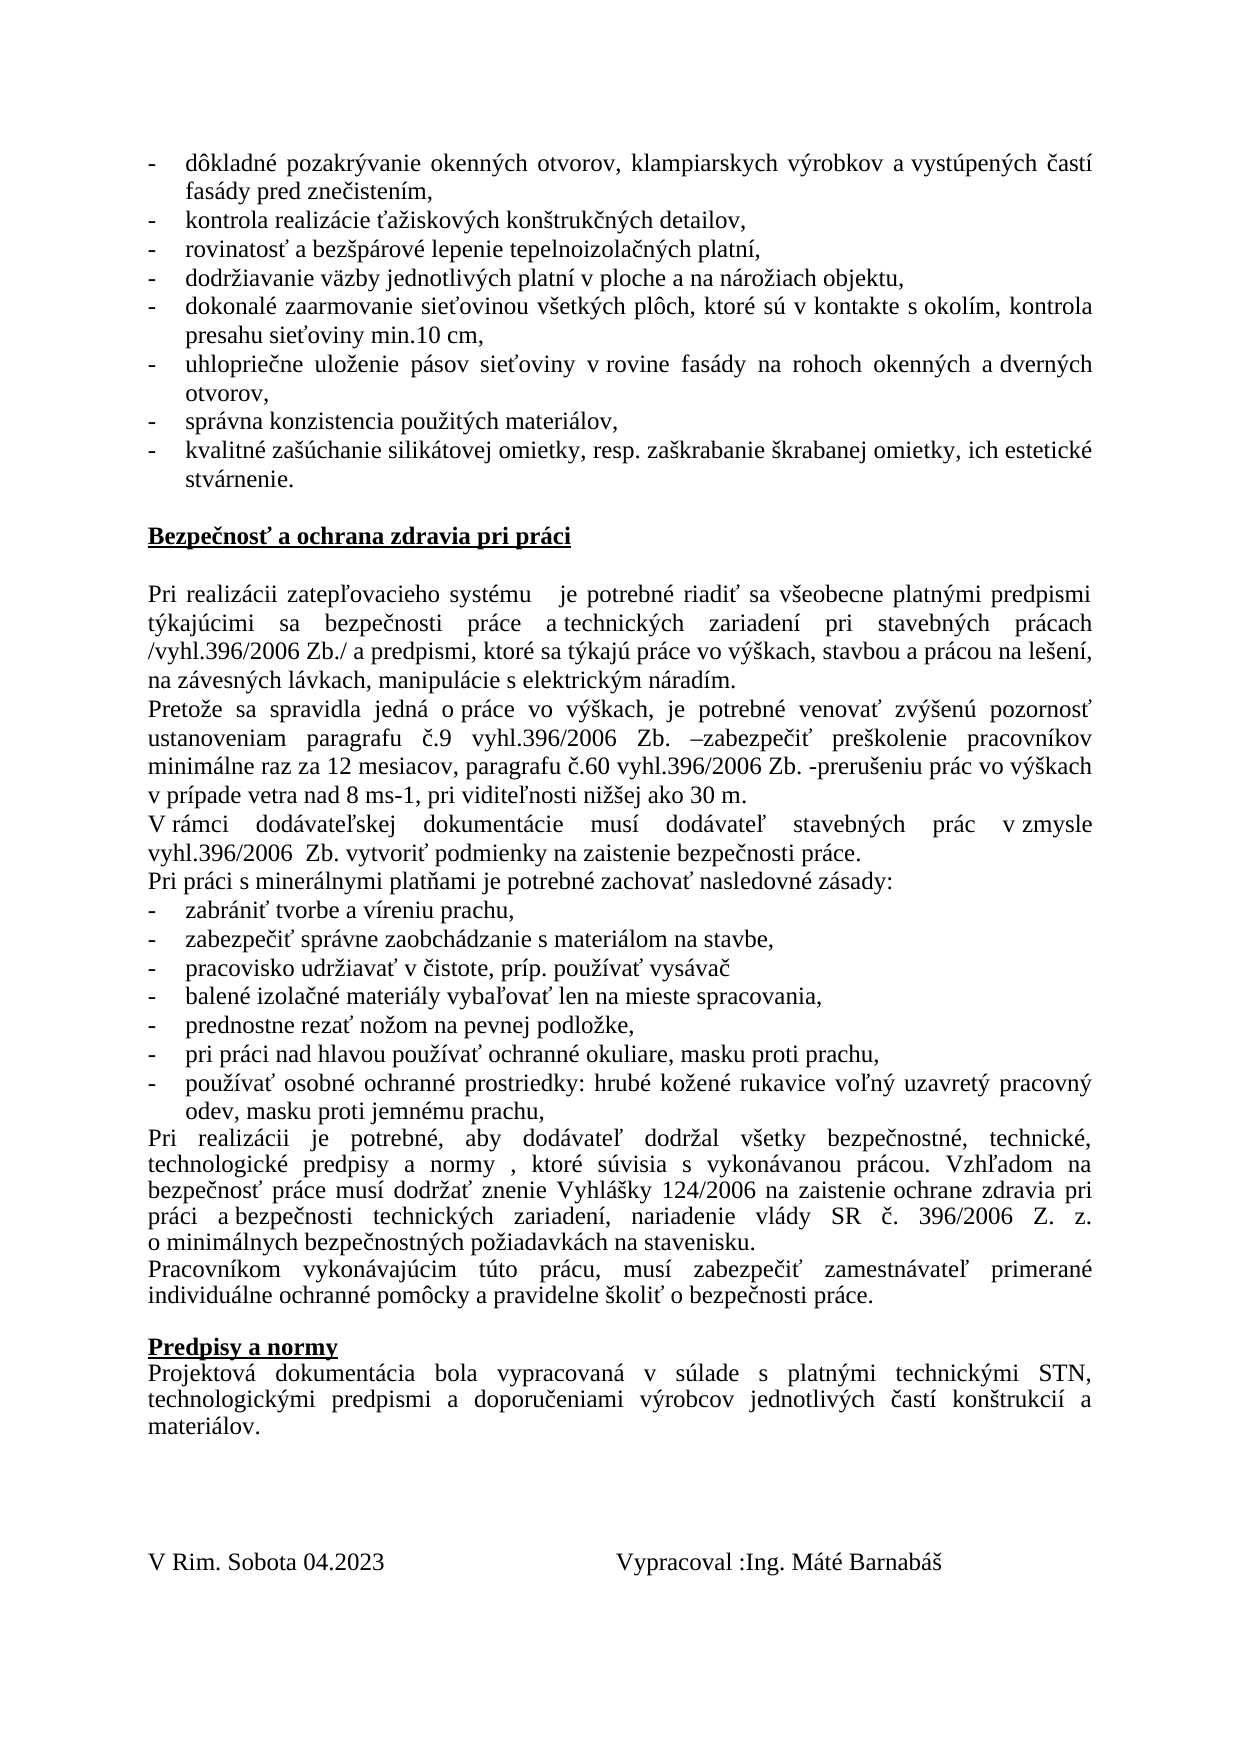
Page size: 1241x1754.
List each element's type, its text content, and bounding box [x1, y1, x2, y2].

list dodržiavanie väzby jednotlivých platní v ploche a na nárožiach objektu, [148, 263, 1093, 291]
text V Rim. Sobota 04.2023 Vypracoval :Ing. Máté Barnabáš [148, 1547, 1093, 1576]
list uhlopriečne uloženie pásov sieťoviny v rovine fasády na rohoch okenných a dverných otvorov, [148, 349, 1093, 406]
list prednostne rezať nožom na pevnej podložke, [148, 1010, 1093, 1039]
list kontrola realizácie ťažiskových konštrukčných detailov, [148, 205, 1093, 234]
text V rámci dodávateľskej dokumentácie musí dodávateľ stavebných prác v zmysle vyhl.396/2006 Zb. vytvoriť podmienky na zaistenie bezpečnosti práce. [148, 809, 1093, 866]
list balené izolačné materiály vybaľovať len na mieste spracovania, [148, 981, 1093, 1010]
text Pracovníkom vykonávajúcim túto prácu, musí zabezpečiť zamestnávateľ primerané individuálne ochranné pomôcky a pravidelne školiť o bezpečnosti práce. [148, 1256, 1093, 1309]
list dôkladné pozakrývanie okenných otvorov, klampiarskych výrobkov a vystúpených častí fasády pred znečistením, [148, 148, 1093, 205]
list dokonalé zaarmovanie sieťovinou všetkých plôch, ktoré sú v kontakte s okolím, kontrola presahu sieťoviny min.10 cm, [148, 291, 1093, 349]
list rovinatosť a bezšpárové lepenie tepelnoizolačných platní, [148, 234, 1093, 263]
text Pri realizácii je potrebné, aby dodávateľ dodržal všetky bezpečnostné, technické, technologické predpisy a normy , ktoré súvisia s vykonávanou prácou. Vzhľadom na bezpečnosť práce musí dodržať znenie Vyhlášky 124/2006 na zaistenie ochrane zdravia pri práci a bezpečnosti technických zariadení, nariadenie vlády SR č. 396/2006 Z. z. o minimálnych bezpečnostných požiadavkách na stavenisku. [148, 1125, 1093, 1256]
text Predpisy a normy [148, 1335, 1093, 1361]
list pri práci nad hlavou používať ochranné okuliare, masku proti prachu, [148, 1039, 1093, 1068]
text Bezpečnosť a ochrana zdravia pri práci [148, 521, 1093, 550]
text Pri realizácii zatepľovacieho systému je potrebné riadiť sa všeobecne platnými predpismi týkajúcimi sa bezpečnosti práce a technických zariadení pri stavebných prácach /vyhl.396/2006 Zb./ a predpismi, ktoré sa týkajú práce vo výškach, stavbou a prácou na lešení, na závesných lávkach, manipulácie s elektrickým náradím. [148, 579, 1093, 694]
text Pretože sa spravidla jedná o práce vo výškach, je potrebné venovať zvýšenú pozornosť ustanoveniam paragrafu č.9 vyhl.396/2006 Zb. –zabezpečiť preškolenie pracovníkov minimálne raz za 12 mesiacov, paragrafu č.60 vyhl.396/2006 Zb. -prerušeniu prác vo výškach v prípade vetra nad 8 ms-1, pri viditeľnosti nižšej ako . [148, 694, 1093, 809]
list zabezpečiť správne zaobchádzanie s materiálom na stavbe, [148, 924, 1093, 953]
text Projektová dokumentácia bola vypracovaná v súlade s platnými technickými STN, technologickými predpismi a doporučeniami výrobcov jednotlivých častí konštrukcií a materiálov. [148, 1361, 1093, 1439]
list správna konzistencia použitých materiálov, [148, 406, 1093, 435]
text Pri práci s minerálnymi platňami je potrebné zachovať nasledovné zásady: [148, 866, 1093, 895]
list používať osobné ochranné prostriedky: hrubé kožené rukavice voľný uzavretý pracovný odev, masku proti jemnému prachu, [148, 1068, 1093, 1125]
list zabrániť tvorbe a víreniu prachu, [148, 895, 1093, 924]
list pracovisko udržiavať v čistote, príp. používať vysávač [148, 953, 1093, 981]
list kvalitné zašúchanie silikátovej omietky, resp. zaškrabanie škrabanej omietky, ich estetické stvárnenie. [148, 435, 1093, 493]
